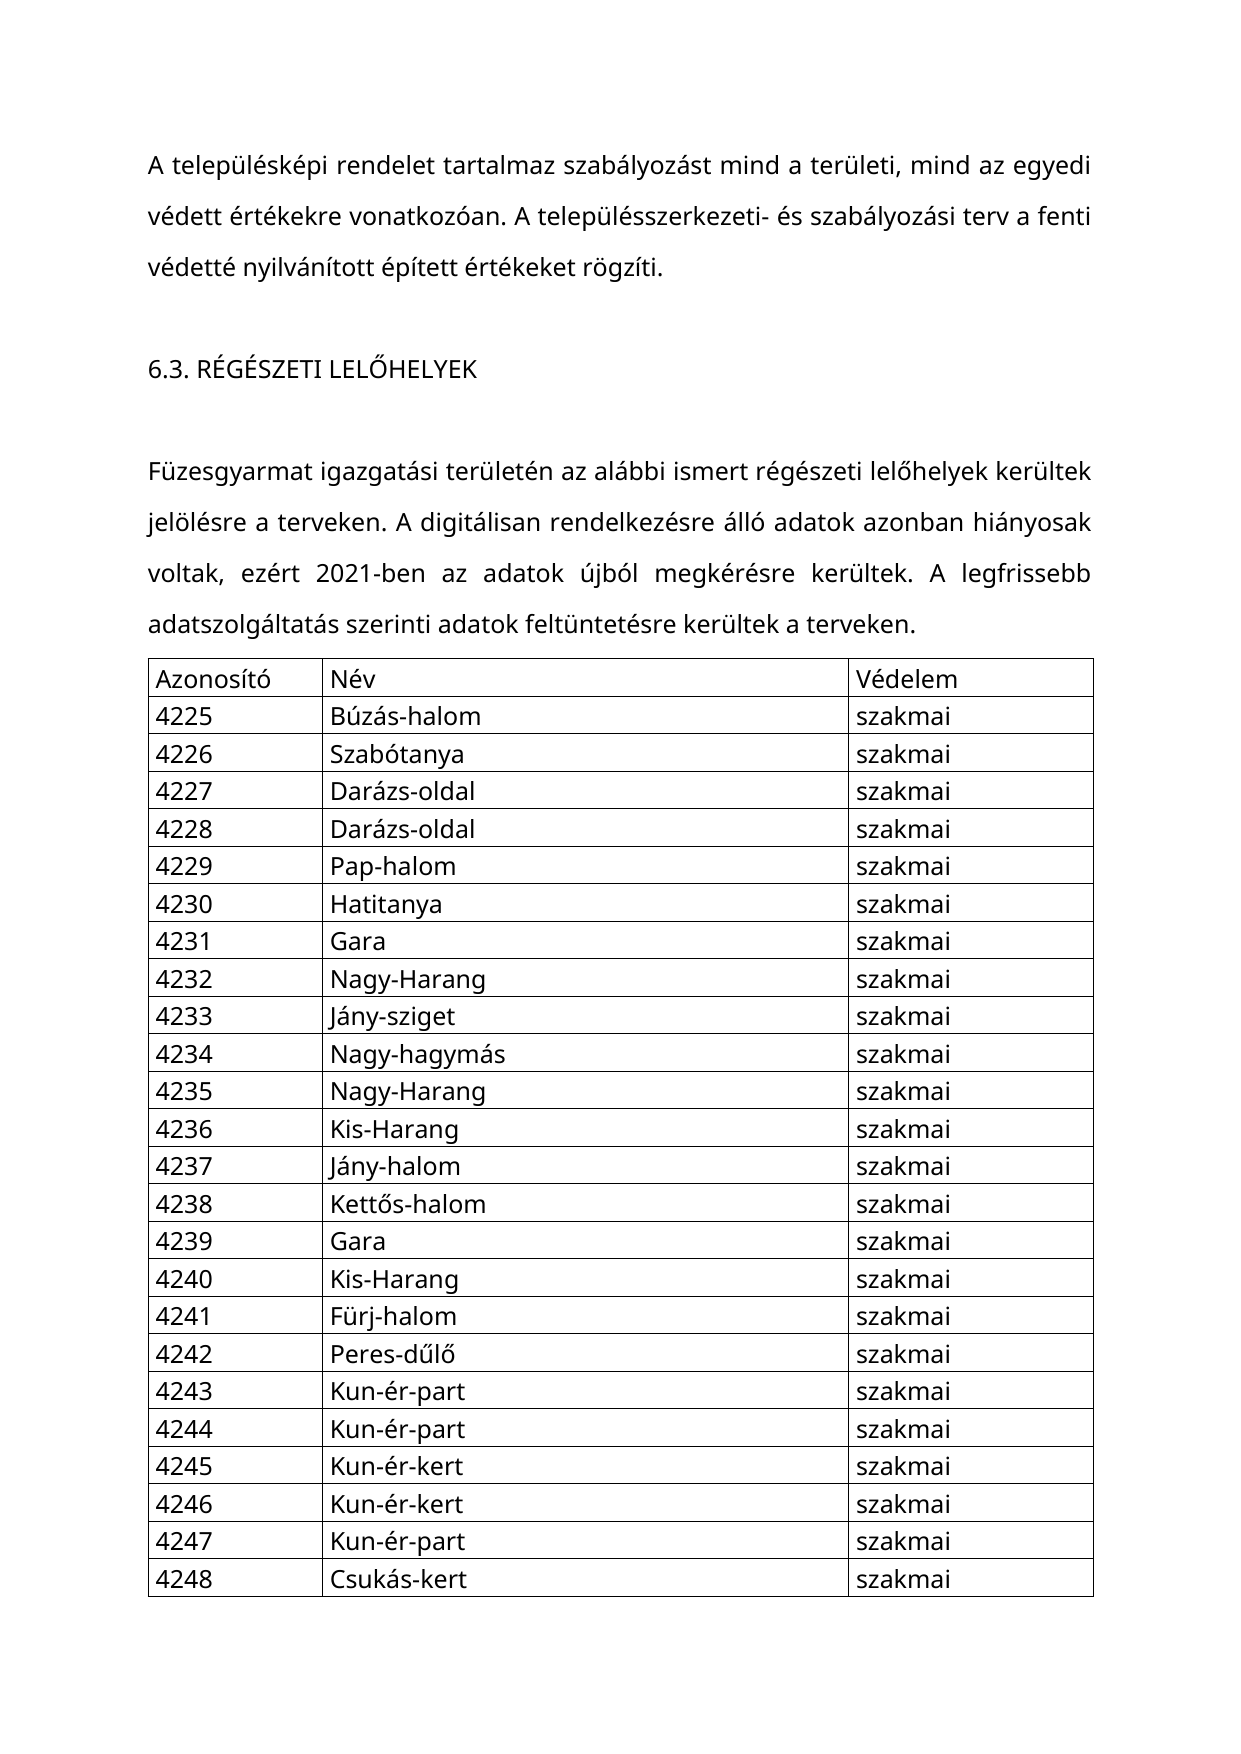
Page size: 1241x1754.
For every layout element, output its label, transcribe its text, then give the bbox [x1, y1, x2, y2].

table_cell Kettős-halom [323, 1184, 848, 1221]
table_cell 4239 [149, 1222, 322, 1258]
table_cell szakmai [849, 1072, 1093, 1108]
table_cell 4247 [149, 1522, 322, 1558]
table_cell szakmai [849, 884, 1093, 921]
table_cell szakmai [849, 1409, 1093, 1446]
table_cell 4230 [149, 884, 322, 921]
table_cell Csukás-kert [323, 1559, 848, 1596]
table_cell 4225 [149, 697, 322, 733]
table_cell Kun-ér-part [323, 1522, 848, 1558]
table_cell Jány-halom [323, 1147, 848, 1183]
table_cell szakmai [849, 1222, 1093, 1258]
table_cell 4235 [149, 1072, 322, 1108]
text A településképi rendelet tartalmaz szabályozást mind a területi, mind az egyedi védett értékekre vonatkozóan. A településszerkezeti- és szabályozási terv a fenti védetté nyilvánított épített értékeket rögzíti. [148, 148, 1093, 284]
table_cell szakmai [849, 1334, 1093, 1371]
table_cell szakmai [849, 697, 1093, 733]
table_cell Nagy-Harang [323, 1072, 848, 1108]
text Füzesgyarmat igazgatási területén az alábbi ismert régészeti lelőhelyek kerültek jelölésre a terveken. A digitálisan rendelkezésre álló adatok azonban hiányosak voltak, ezért 2021-ben az adatok újból megkérésre kerültek. A legfrissebb adatszolgáltatás szerinti adatok feltüntetésre kerültek a terveken. [148, 454, 1093, 641]
table_cell szakmai [849, 959, 1093, 996]
table_cell 4234 [149, 1034, 322, 1071]
table_cell szakmai [849, 772, 1093, 808]
subtitle 6.3. RÉGÉSZETI LELŐHELYEK [148, 352, 1093, 386]
table_cell Kun-ér-kert [323, 1484, 848, 1521]
table_header Név [323, 659, 848, 696]
table_cell 4236 [149, 1109, 322, 1146]
table_cell szakmai [849, 1034, 1093, 1071]
table_cell Búzás-halom [323, 697, 848, 733]
table_cell 4238 [149, 1184, 322, 1221]
table_cell szakmai [849, 1184, 1093, 1221]
table_cell szakmai [849, 1522, 1093, 1558]
table_cell 4228 [149, 809, 322, 846]
table_cell szakmai [849, 734, 1093, 771]
table_cell szakmai [849, 1447, 1093, 1483]
table_cell Pap-halom [323, 847, 848, 883]
table_cell 4248 [149, 1559, 322, 1596]
table_cell 4227 [149, 772, 322, 808]
table_header Azonosító [149, 659, 322, 696]
table_cell 4240 [149, 1259, 322, 1296]
table_cell Nagy-Harang [323, 959, 848, 996]
table_cell Gara [323, 1222, 848, 1258]
table_cell 4242 [149, 1334, 322, 1371]
table_cell 4237 [149, 1147, 322, 1183]
table_cell Kun-ér-part [323, 1409, 848, 1446]
table_cell 4243 [149, 1372, 322, 1408]
table_cell szakmai [849, 1147, 1093, 1183]
table_cell Nagy-hagymás [323, 1034, 848, 1071]
table_header Védelem [849, 659, 1093, 696]
table_cell Fürj-halom [323, 1297, 848, 1333]
table_cell 4233 [149, 997, 322, 1033]
table_cell szakmai [849, 1372, 1093, 1408]
table_cell szakmai [849, 922, 1093, 958]
table_cell Peres-dűlő [323, 1334, 848, 1371]
table_cell Darázs-oldal [323, 809, 848, 846]
table_cell Jány-sziget [323, 997, 848, 1033]
table_cell 4229 [149, 847, 322, 883]
table_cell 4232 [149, 959, 322, 996]
table_cell 4245 [149, 1447, 322, 1483]
table_cell szakmai [849, 809, 1093, 846]
table_cell Kun-ér-part [323, 1372, 848, 1408]
table_cell 4244 [149, 1409, 322, 1446]
table_cell szakmai [849, 847, 1093, 883]
table_cell szakmai [849, 1297, 1093, 1333]
table_cell Kis-Harang [323, 1109, 848, 1146]
table_cell szakmai [849, 1559, 1093, 1596]
table_cell szakmai [849, 1484, 1093, 1521]
table_cell Szabótanya [323, 734, 848, 771]
table_cell Gara [323, 922, 848, 958]
table_cell Kun-ér-kert [323, 1447, 848, 1483]
table_cell Hatitanya [323, 884, 848, 921]
table_cell Kis-Harang [323, 1259, 848, 1296]
table_cell Darázs-oldal [323, 772, 848, 808]
table_cell szakmai [849, 1259, 1093, 1296]
table_cell 4231 [149, 922, 322, 958]
table_cell 4246 [149, 1484, 322, 1521]
table_cell 4241 [149, 1297, 322, 1333]
table_cell szakmai [849, 1109, 1093, 1146]
table_cell 4226 [149, 734, 322, 771]
table_cell szakmai [849, 997, 1093, 1033]
